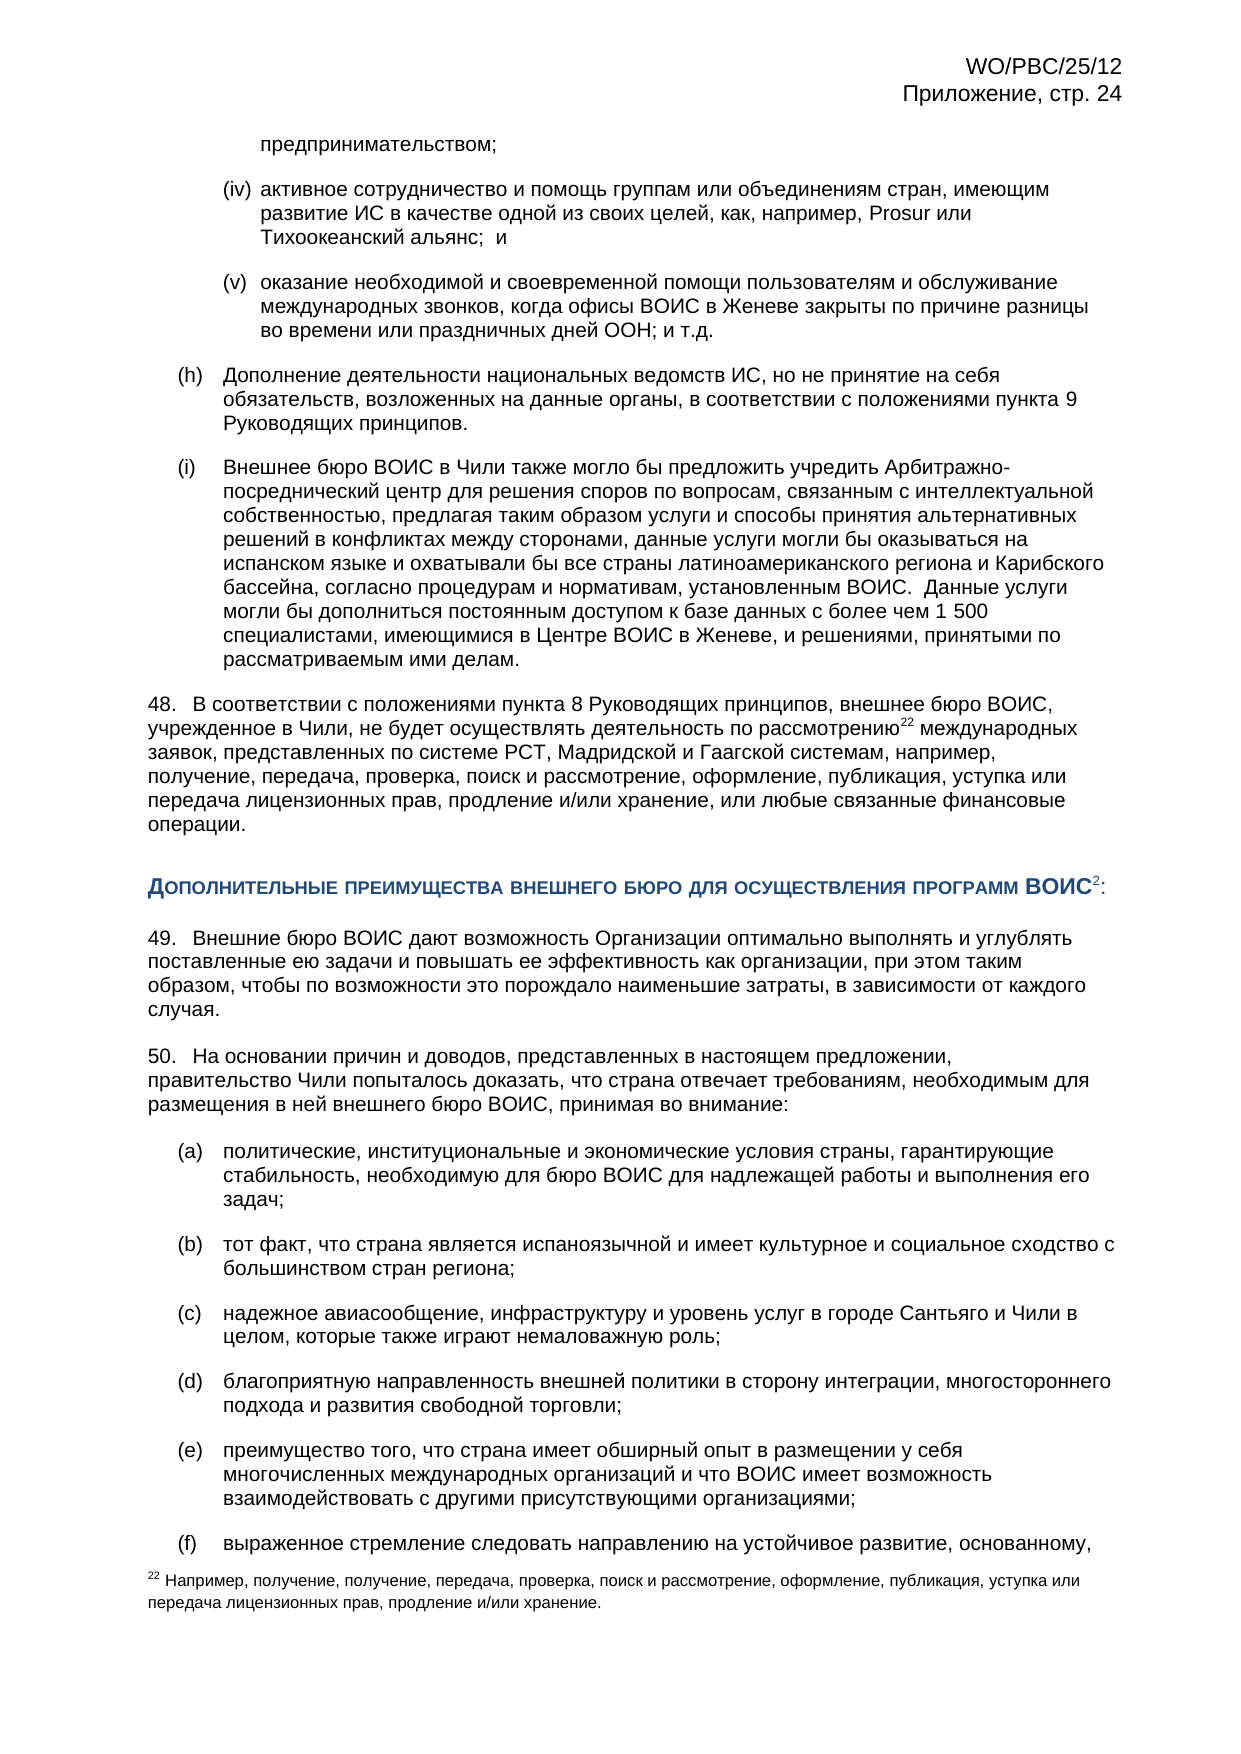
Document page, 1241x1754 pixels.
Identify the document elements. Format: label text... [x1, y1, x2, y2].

list тот факт, что страна является испаноязычной и имеет культурное и социальное сходство с большинством стран региона; [177, 1232, 1122, 1279]
list благоприятную направленность внешней политики в сторону интеграции, многостороннего подхода и развития свободной торговли; [177, 1369, 1122, 1417]
list Дополнение деятельности национальных ведомств ИС, но не принятие на себя обязательств, возложенных на данные органы, в соответствии с положениями пункта 9 Руководящих принципов. [177, 362, 1122, 434]
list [177, 1531, 1122, 1554]
list преимущество того, что страна имеет обширный опыт в размещении у себя многочисленных международных организаций и что ВОИС имеет возможность взаимодействовать с другими присутствующими организациями; [177, 1438, 1122, 1510]
list На основании причин и доводов, представленных в настоящем предложении, правительство Чили попыталось доказать, что страна отвечает требованиям, необходимым для размещения в ней внешнего бюро ВОИС, принимая во внимание: [148, 1044, 1101, 1116]
list оказание необходимой и своевременной помощи пользователям и обслуживание международных звонков, когда офисы ВОИС в Женеве закрыты по причине разницы во времени или праздничных дней ООН; и т.д. [223, 270, 1097, 342]
list Внешние бюро ВОИС дают возможность Организации оптимально выполнять и углублять поставленные ею задачи и повышать ее эффективность как организации, при этом таким образом, чтобы по возможности это порождало наименьшие затраты, в зависимости от каждого случая. [148, 925, 1101, 1021]
text Дополнительные преимущества внешнего бюро для осуществления программ ВОИС2: [148, 873, 1122, 899]
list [223, 132, 1097, 156]
list В соответствии с положениями пункта 8 Руководящих принципов, внешнее бюро ВОИС, учрежденное в Чили, не будет осуществлять деятельность по рассмотрению международных заявок, представленных по системе PCT, Мадридской и Гаагской системам, например, получение, передача, проверка, поиск и рассмотрение, оформление, публикация, уступка или передача лицензионных прав, продление и/или хранение, или любые связанные финансовые операции. [148, 692, 1101, 835]
list политические, институциональные и экономические условия страны, гарантирующие стабильность, необходимую для бюро ВОИС для надлежащей работы и выполнения его задач; [177, 1139, 1122, 1211]
list активное сотрудничество и помощь группам или объединениям стран, имеющим развитие ИС в качестве одной из своих целей, как, например, Prosur или Тихоокеанский альянс; и [223, 177, 1097, 249]
list Внешнее бюро ВОИС в Чили также могло бы предложить учредить Арбитражно-посреднический центр для решения споров по вопросам, связанным с интеллектуальной собственностью, предлагая таким образом услуги и способы принятия альтернативных решений в конфликтах между сторонами, данные услуги могли бы оказываться на испанском языке и охватывали бы все страны латиноамериканского региона и Карибского бассейна, согласно процедурам и нормативам, установленным ВОИС. Данные услуги могли бы дополниться постоянным доступом к базе данных с более чем 1 500 специалистами, имеющимися в Центре ВОИС в Женеве, и решениями, принятыми по рассматриваемым ими делам. [177, 455, 1122, 671]
list надежное авиасообщение, инфраструктуру и уровень услуг в городе Сантьяго и Чили в целом, которые также играют немаловажную роль; [177, 1300, 1122, 1348]
